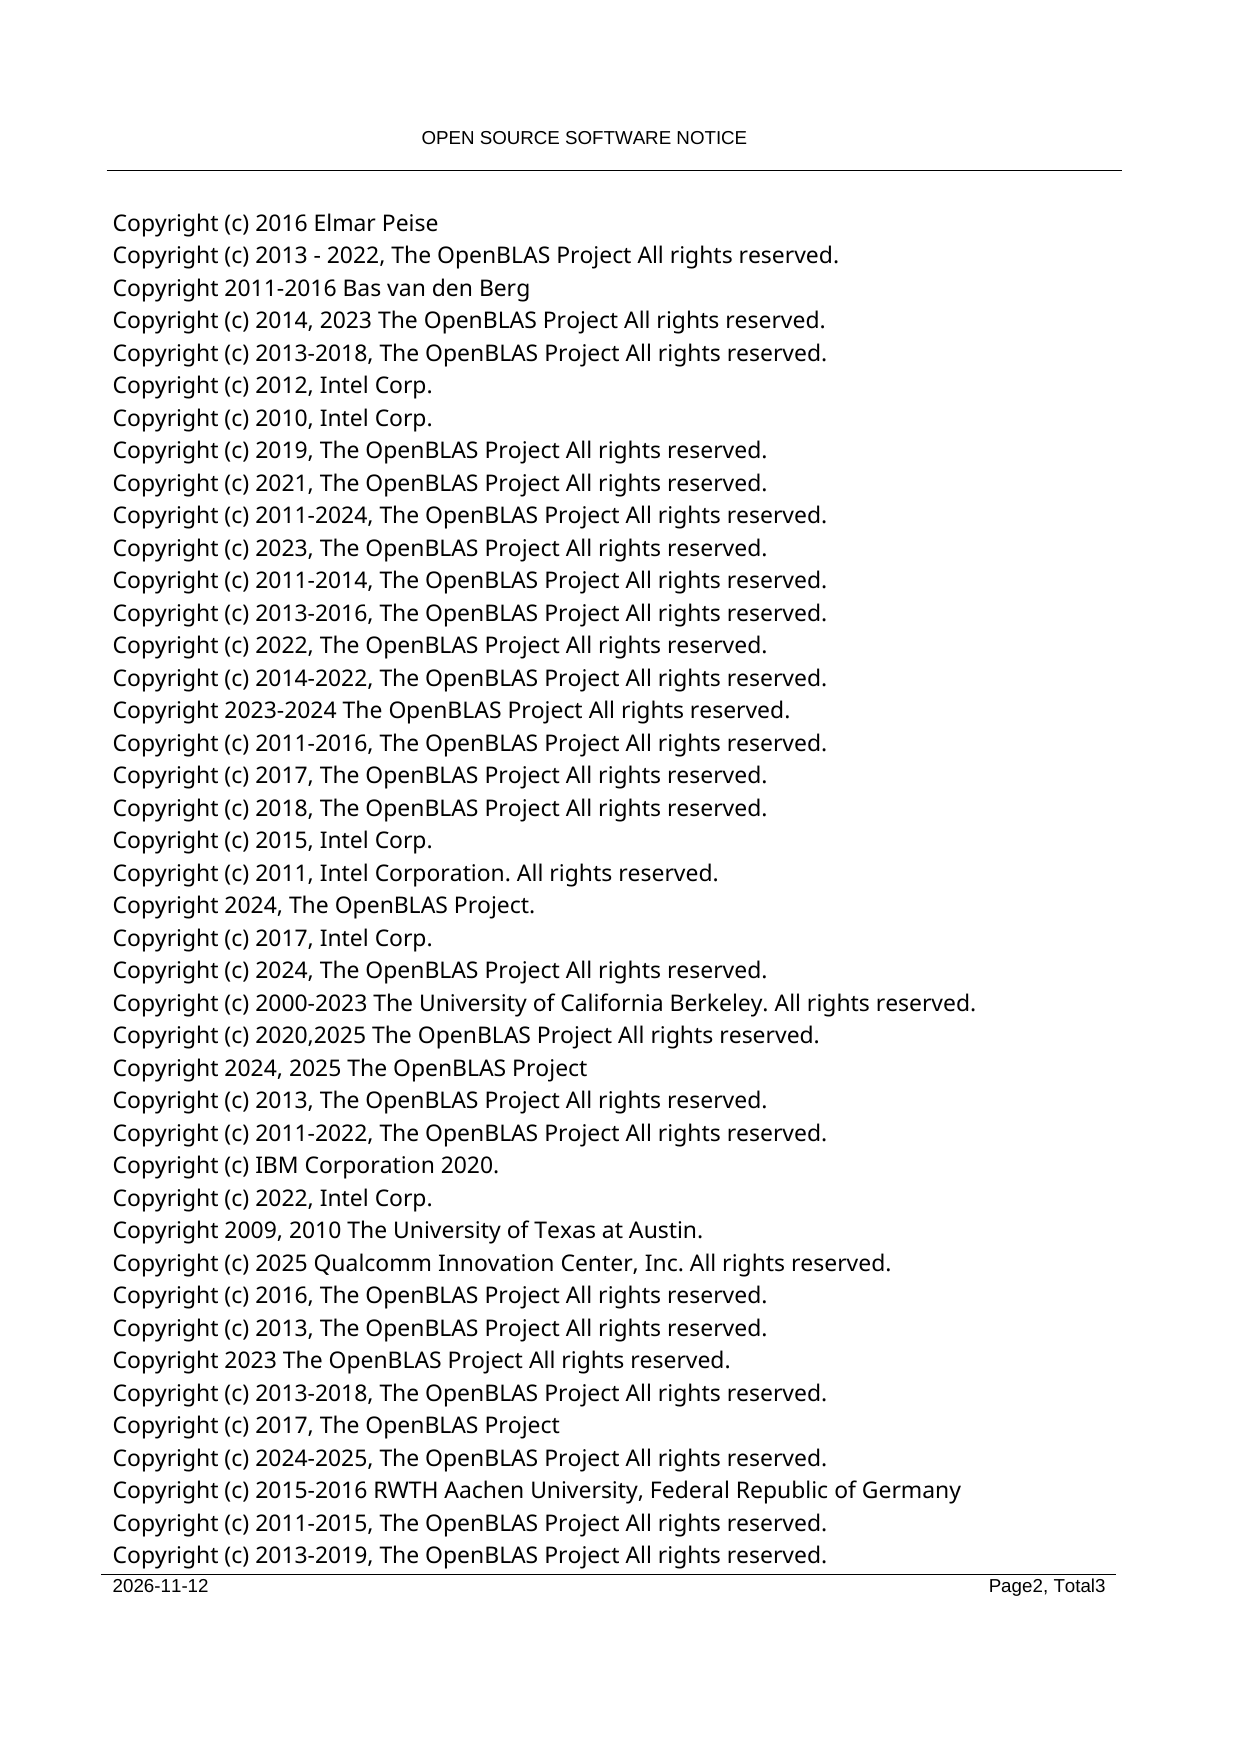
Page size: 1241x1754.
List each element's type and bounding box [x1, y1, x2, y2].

text [112, 206, 1128, 1571]
